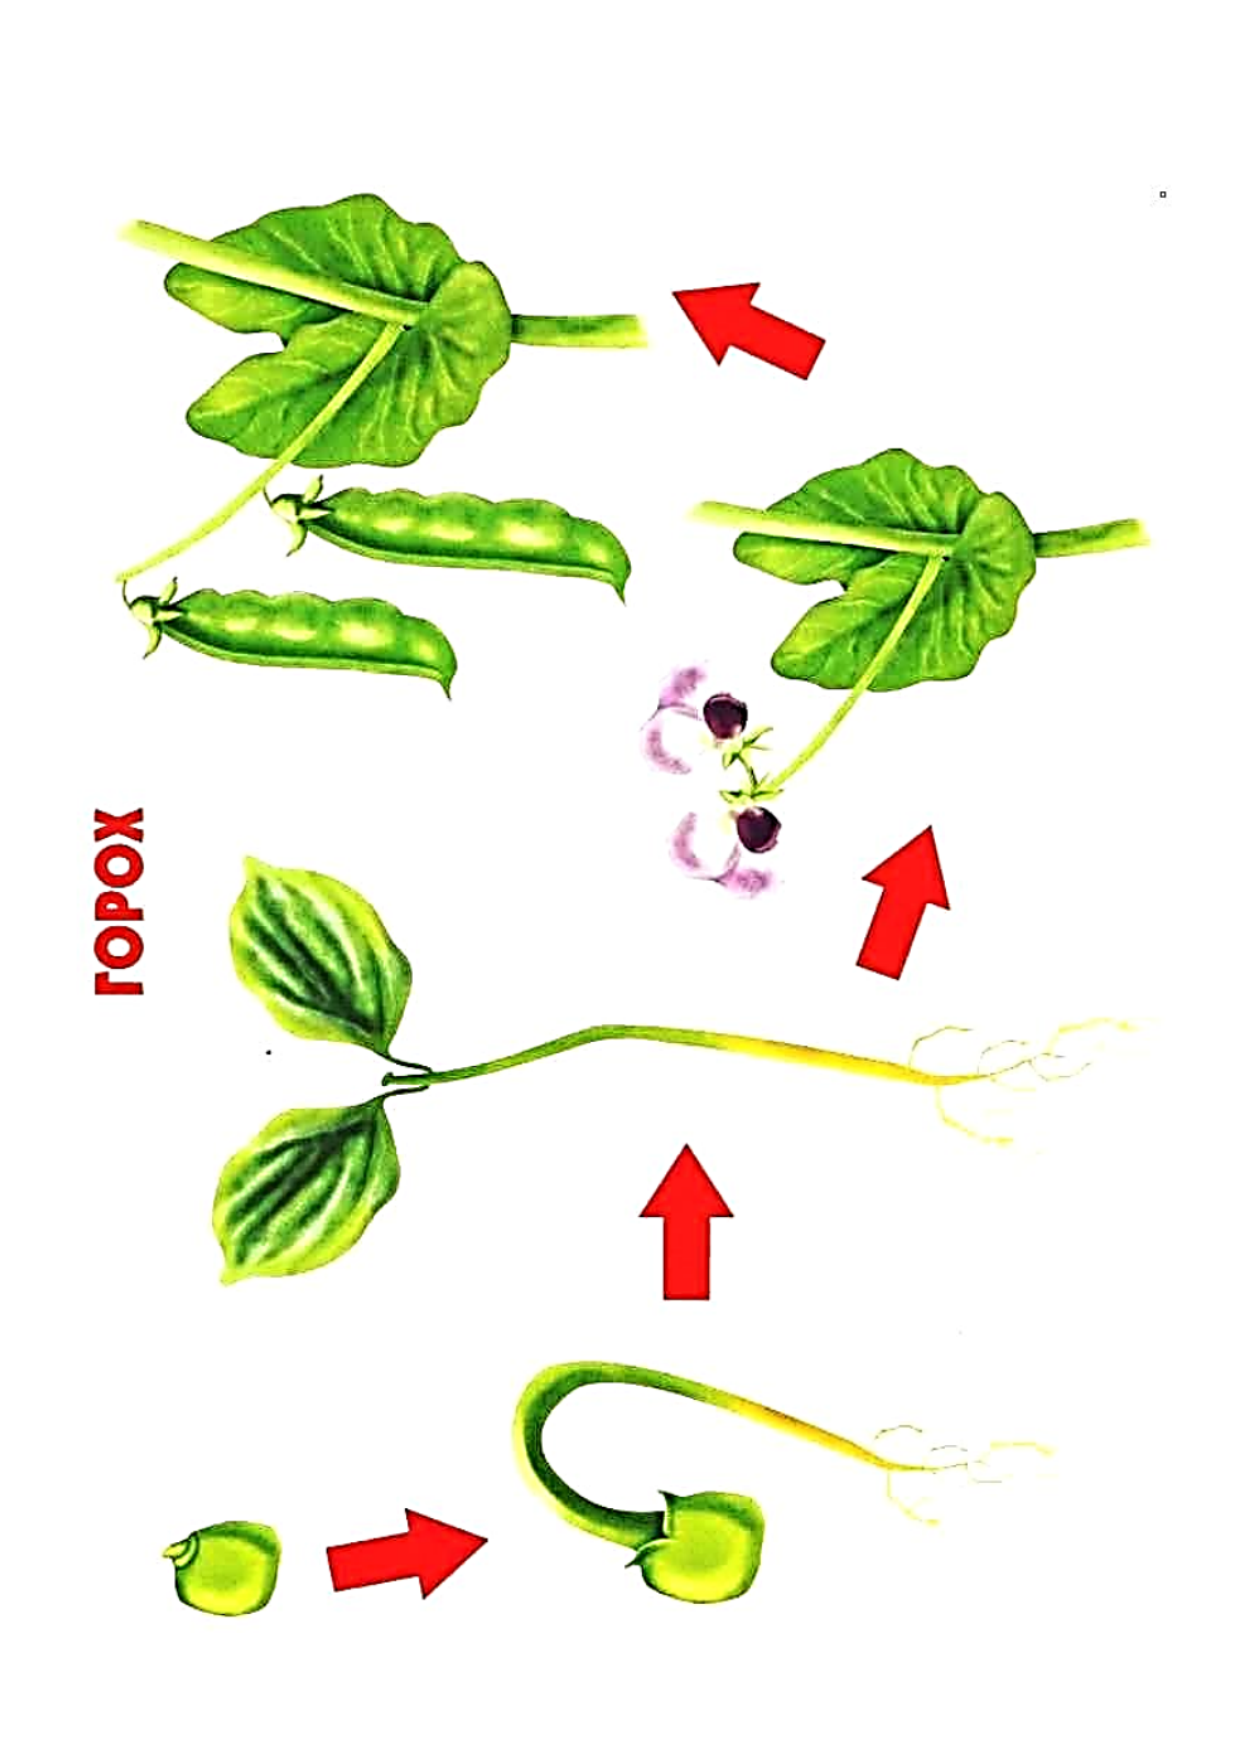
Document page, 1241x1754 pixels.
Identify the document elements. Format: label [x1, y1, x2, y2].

picture [78, 186, 1172, 1633]
